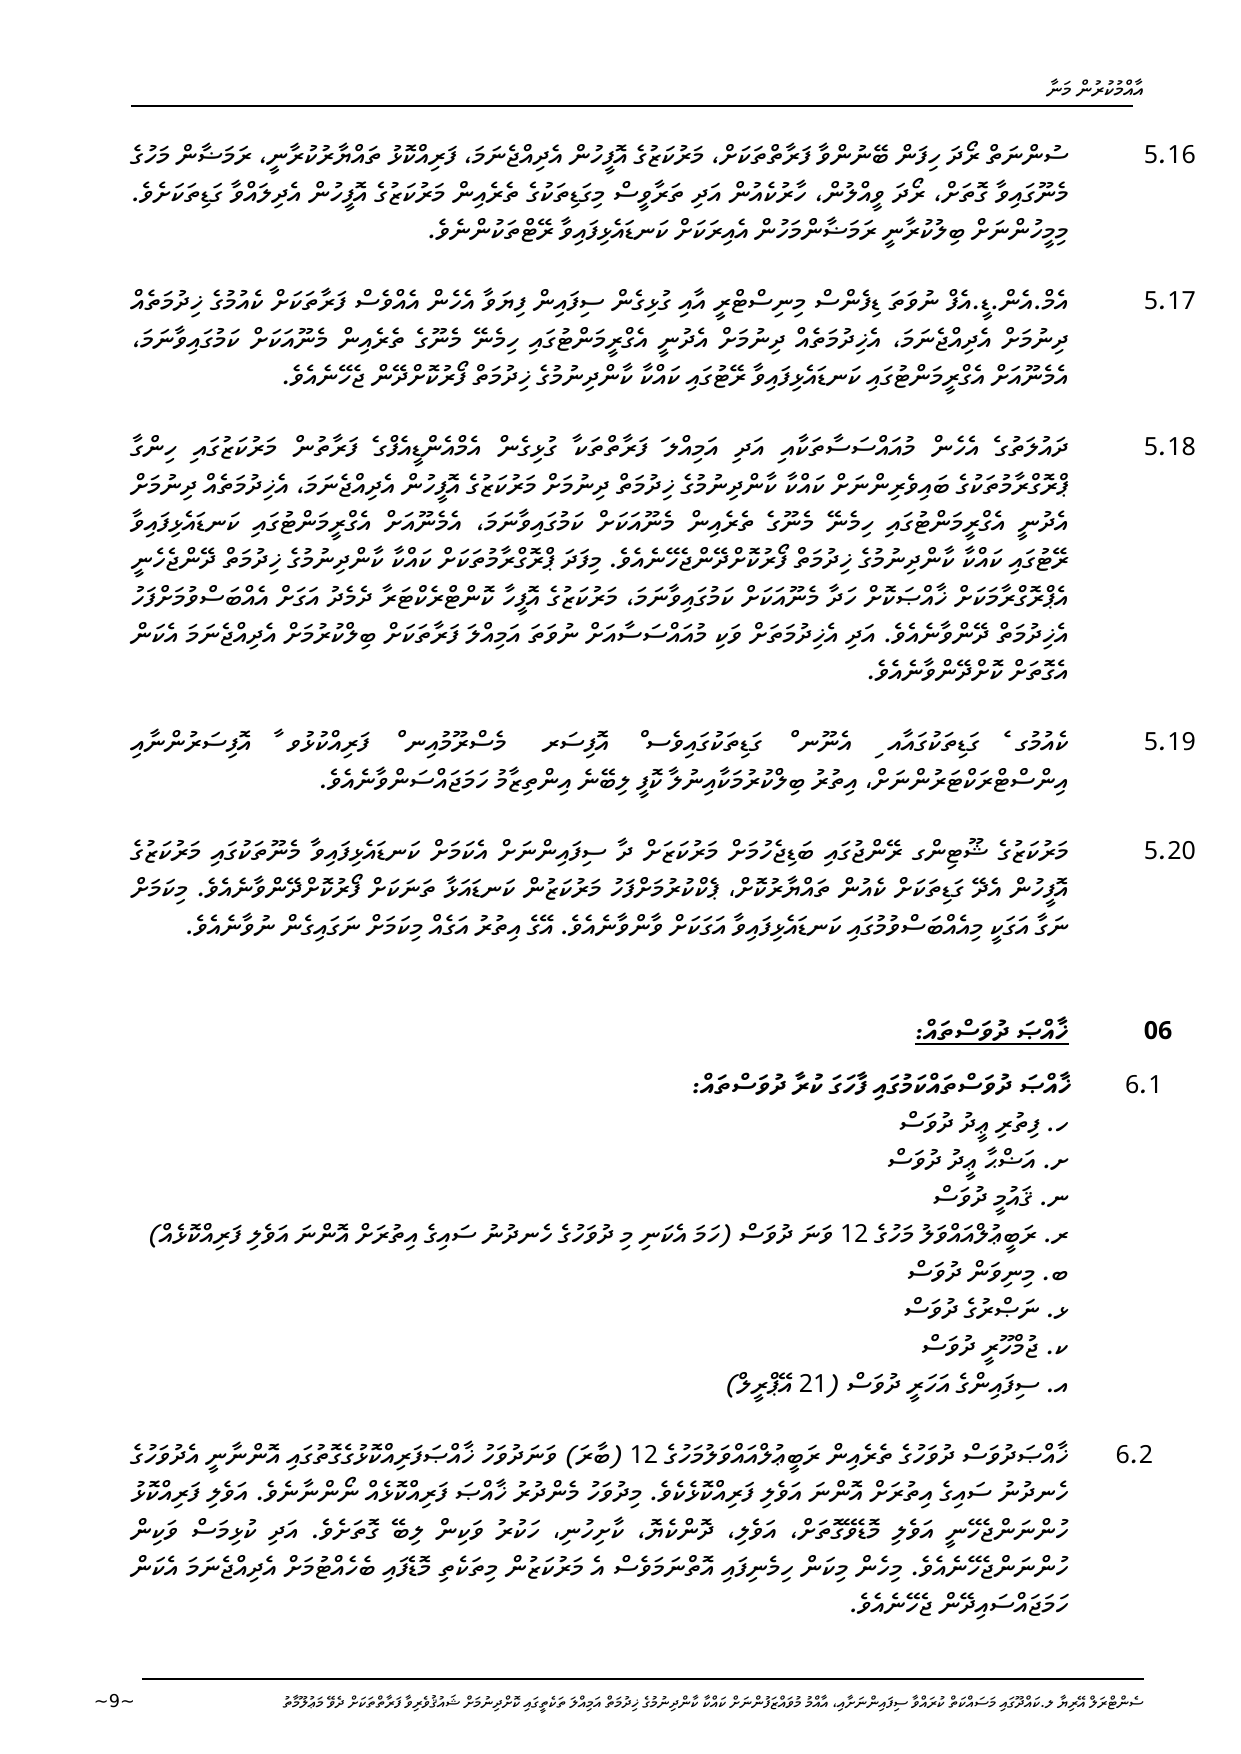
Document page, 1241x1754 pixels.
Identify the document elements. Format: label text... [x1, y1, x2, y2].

list އެމް.އެން.ޑީ.އެފް ނުވަތަ ޑިފެންސް މިނިސްޓްރީ އާއި ގުޅިގެން ސިފައިން ފިޔަވާ އެހެން އެއްވެސް ފަރާތަކަށް ކެއުމުގެ ޚިދުމަތެއް ދިނުމަށް އެދިއްޖެނަމަ، އެޚިދުމަތެއް ދިނުމަށް އެދުނީ އެގްރީމަންޓުގައި ހިމެނޭ މެނޫގެ ތެރެއިން މެނޫއަކަށް ކަމުގައިވާނަމަ، އެމެނޫއަށް އެގްރީމަންޓުގައި ކަނޑައެޅިފައިވާ ރޭޓުގައި ކައްކާ ކާންދިނުމުގެ ޚިދުމަތް ފޯރުކޮށްދޭން ޖެހޭނެއެވެ. [131, 283, 1144, 395]
list އ. ސިފައިންގެ އަހަރީ ދުވަސް (21 އޭޕްރީލް) [131, 1365, 1069, 1403]
list މަރުކަޒުގެ ޝޫޓިންގ ރޭންޖުގައި ބަޑިޖެހުމަށް މަރުކަޒަށް ދާ ސިފައިންނަށް އެކަމަށް ކަނޑައެޅިފައިވާ މެނޫތަކުގައި މަރުކަޒުގެ އޮފީހުން އެދޭ ގަޑިތަކަށް ކެއުން ތައްޔާރުކޮށް، ޕެކްކުރުމަށްފަހު މަރުކަޒުން ކަނޑައަޅާ ތަނަކަށް ފޯރުކޮށްދޭންވާނެއެވެ. މިކަމަށް ނަގާ އަގަކީ މިއެއްބަސްވުމުގައި ކަނޑައެޅިފައިވާ އަގަކަށް ވާންވާނެއެވެ. އޭގެ އިތުރު އަގެއް މިކަމަށް ނަގައިގެން ނުވާނެއެވެ. [131, 833, 1144, 944]
list ނ. ޤައުމީ ދުވަސް [131, 1179, 1069, 1216]
list ށ. އަޟްޙާ ޢީދު ދުވަސް [131, 1142, 1069, 1179]
list ޅ. ނަޞްރުގެ ދުވަސް [131, 1291, 1069, 1328]
list ޚާއްޞަ ދުވަސްތައްކަމުގައި ފާހަގަ ކުރާ ދުވަސްތައް: [131, 1067, 1125, 1104]
list ކ. ޖުމްހޫރީ ދުވަސް [131, 1328, 1069, 1365]
list ޚާއްޞަ ދުވަސްތައް: [131, 1013, 1144, 1050]
list ރ. ރަބީޢުލްއައްވަލު މަހުގެ 12 ވަނަ ދުވަސް (ހަމަ އެކަނި މި ދުވަހުގެ ހެނދުނު ސައިގެ އިތުރަށް އޮންނަ އަވެލި ފަރިއްކޮޅެއް) [131, 1216, 1069, 1253]
list ބ. މިނިވަން ދުވަސް [131, 1253, 1069, 1291]
list ދައުލަތުގެ އެހެން މުއައްސަސާތަކާއި އަދި އަމިއްލަ ފަރާތްތަކާ ގުޅިގެން އެމްއެންޑީއެފްގެ ފަރާތުން މަރުކަޒުގައި ހިންގާ ޕްރޮގްރާމުތަކުގެ ބައިވެރިންނަށް ކައްކާ ކާންދިނުމުގެ ޚިދުމަތް ދިނުމަށް މަރުކަޒުގެ އޮފީހުން އެދިއްޖެނަމަ، އެޚިދުމަތެއް ދިނުމަށް އެދުނީ އެގްރީމަންޓުގައި ހިމެނޭ މެނޫގެ ތެރެއިން މެނޫއަކަށް ކަމުގައިވާނަމަ، އެމެނޫއަށް އެގްރީމަންޓުގައި ކަނޑައެޅިފައިވާ ރޭޓުގައި ކައްކާ ކާންދިނުމުގެ ޚިދުމަތް ފޯރުކޮށްދޭންޖެހޭނެއެވެ. މިފަދަ ޕްރޮގްރާމުތަކަށް ކައްކާ ކާންދިނުމުގެ ޚިދުމަތް ދޭންޖެހެނީ އެޕްރޮގްރާމަކަށް ޚާއްޞަކޮށް ހަދާ މެނޫއަކަށް ކަމުގައިވާނަމަ، މަރުކަޒުގެ އޮފީހާ ކޮންޓްރެކްޓަރާ ދެމެދު އަގަށް އެއްބަސްވުމަށްފަހު އެޚިދުމަތް ދޭންވާނެއެވެ. އަދި އެޚިދުމަތަށް ވަކި މުއައްސަސާއަށް ނުވަތަ އަމިއްލަ ފަރާތަކަށް ބިލްކުރުމަށް އެދިއްޖެނަމަ އެކަން އެގޮތަށް ކޮށްދޭންވާނެއެވެ. [131, 429, 1144, 690]
list ޚާއްޞަދުވަސް ދުވަހުގެ ތެރެއިން ރަބީޢުލްއައްވަލުމަހުގެ 12 (ބާރަ) ވަނަދުވަހު ޚާއްޞަފަރިއްކޮޅުގެގޮތުގައި އޮންނާނީ އެދުވަހުގެ ހެނދުނު ސައިގެ އިތުރަށް އޮންނަ އަވެލި ފަރިއްކޮޅެކެވެ. މިދުވަހު މެންދުރު ޚާއްޞަ ފަރިއްކޮޅެއް ނޯންނާނެވެ. އަވެލި ފަރިއްކޮޅު ހުންނަންޖެހޭނީ އަވެލި މޮޑެވޭގޮތަށް، އަވެލި، ދޮންކެޔޮ، ކާށިހުނި، ހަކުރު ވަކިން ލިބޭ ގޮތަށެވެ. އަދި ކުޅިމަސް ވަކިން ހުންނަންޖެހޭނެއެވެ. މިހެން މިކަން ހިމެނިފައި އޮތްނަމަވެސް އެ މަރުކަޒުން މިތަކެތި މޮޑެފައި ބެހެއްޓުމަށް އެދިއްޖެނަމަ އެކަން ހަމަޖައްސައިދޭން ޖެހޭނެއެވެ. [131, 1437, 1116, 1623]
list ކެއުމުގެ ގަޑިތަކުގައާއި އެނޫން ގަޑިތަކުގައިވެސް އޮފިސަރ މެސްރޫމުއިން ފަރިއްކުޅުވާ އޮފިސަރުންނާއި އިންސްޓްރަކްޓަރުންނަށް، އިތުރު ބިލްކުރުމަކާއިނުލާ ކޮފީ ލިބޭނެ އިންތިޒާމު ހަމަޖައްސަންވާނެއެވެ. [131, 724, 1144, 799]
list ސުންނަތް ރޯދަ ހިފަން ބޭނުންވާ ފަރާތްތަކަށް، މަރުކަޒުގެ އޮފީހުން އެދިއްޖެނަމަ، ފަރިއްކޮޅު ތައްޔާރުކުރާނީ، ރަމަޟާން މަހުގެ މެނޫގައިވާ ގޮތަށް، ރޯދަ ވީއްލުން، ހާރުކެއުން އަދި ތަރާވީސް މިގަޑިތަކުގެ ތެރެއިން މަރުކަޒުގެ އޮފީހުން އެދިލައްވާ ގަޑިތަކަށެވެ. މިމީހުންނަށް ބިލުކުރާނީ ރަމަޟާންމަހުން އެއިރަކަށް ކަނޑައެޅިފައިވާ ރޭޓްތަކުންނެވެ. [131, 137, 1144, 249]
list ހ. ފިތުރި ޢީދު ދުވަސް [131, 1104, 1069, 1142]
